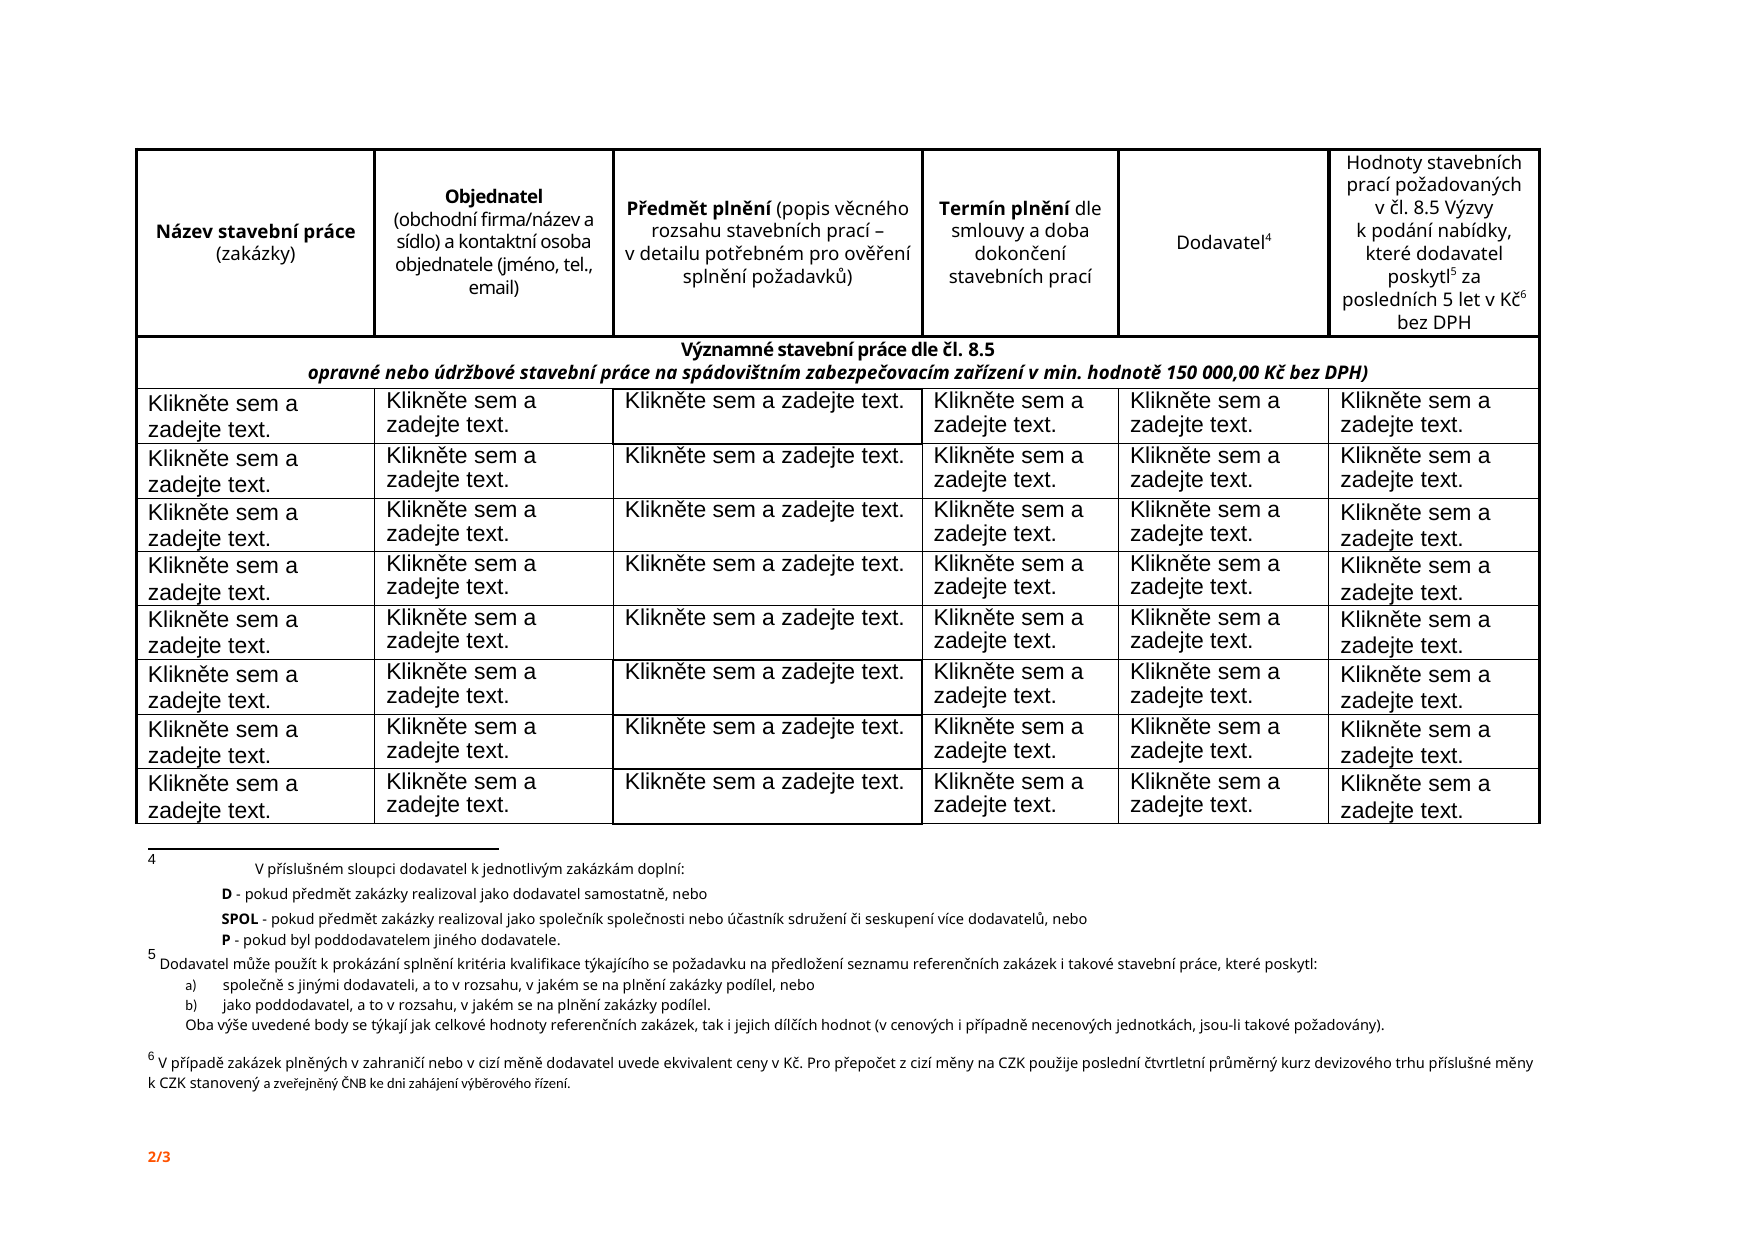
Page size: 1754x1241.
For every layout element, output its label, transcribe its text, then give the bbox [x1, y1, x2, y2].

table_header Hodnoty stavebních prací požadovaných v čl. 8.5 Výzvy k podání nabídky, které dodavatel poskytl za posledních 5 let v Kč bez DPH [1331, 151, 1538, 335]
table_header Název stavební práce (zakázky) [138, 151, 373, 335]
table_cell Významné stavební práce dle čl. 8.5 opravné nebo údržbové stavební práce na spádovištním zabezpečovacím zařízení v min. hodnotě 150 000,00 Kč bez DPH) [138, 338, 1538, 388]
table_header Předmět plnění (popis věcného rozsahu stavebních prací – v detailu potřebném pro ověření splnění požadavků) [615, 151, 921, 335]
table_header Termín plnění dle smlouvy a doba dokončení stavebních prací [924, 151, 1117, 335]
table_header Objednatel (obchodní firma/název a sídlo) a kontaktní osoba objednatele (jméno, tel., email) [376, 151, 612, 335]
table_header Dodavatel [1120, 151, 1327, 335]
